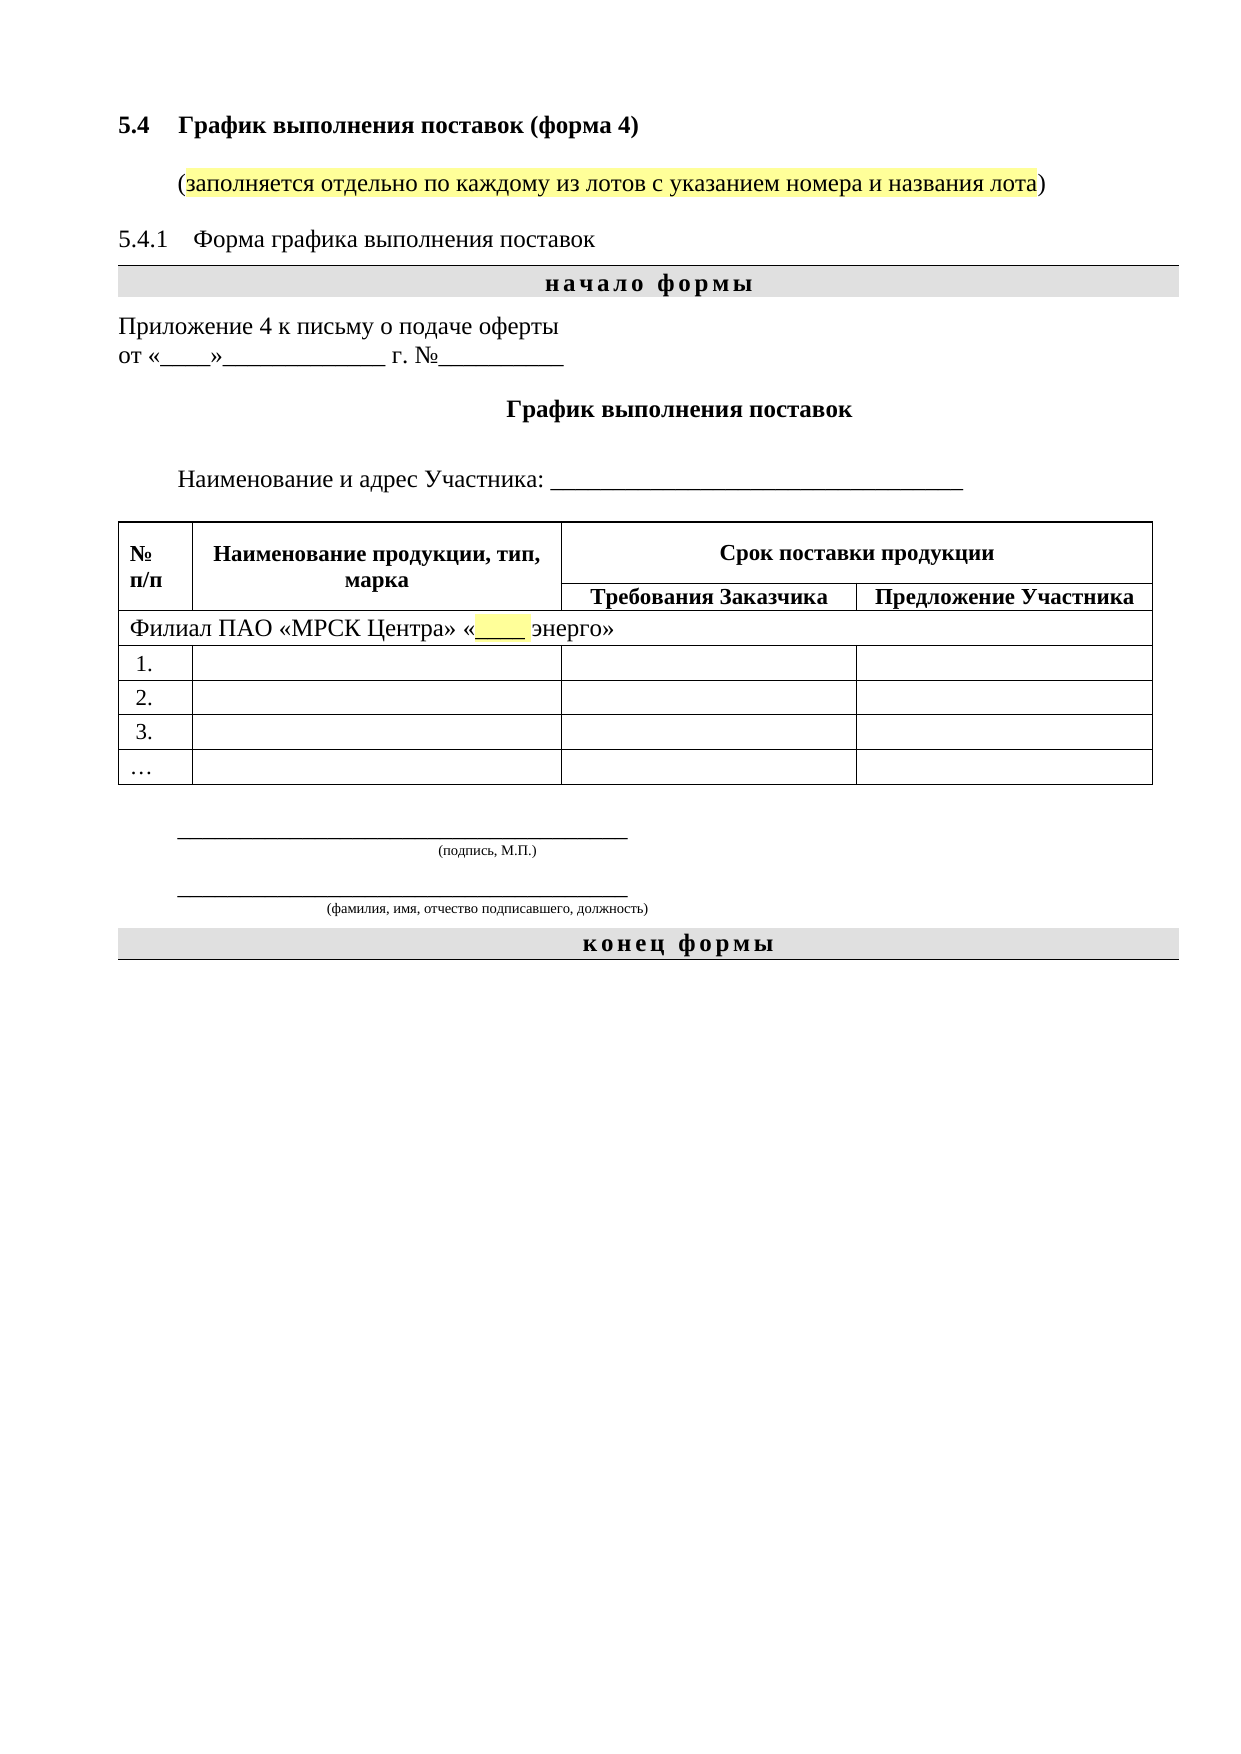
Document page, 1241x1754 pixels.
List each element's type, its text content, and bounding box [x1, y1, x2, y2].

table_header № п/п [119, 523, 192, 610]
table_cell Предложение Участника [857, 584, 1152, 610]
text ____________________________________ [118, 813, 1181, 842]
table_cell [193, 750, 561, 783]
text начало формы [118, 266, 1179, 297]
table_cell [119, 681, 192, 713]
table_cell [562, 646, 856, 680]
table_cell [857, 681, 1152, 713]
table_cell [857, 750, 1152, 783]
subtitle График выполнения поставок (форма 4) [118, 110, 1181, 139]
table_cell [857, 646, 1152, 680]
table_cell [193, 715, 561, 748]
table_cell [119, 715, 192, 748]
table_cell Филиал ПАО «МРСК Центра» «____ энерго» [119, 611, 1152, 645]
table_cell [119, 646, 192, 680]
table_cell [193, 681, 561, 713]
text ____________________________________ [118, 871, 1181, 899]
table_header Наименование продукции, тип, марка [193, 523, 561, 610]
table_cell [562, 715, 856, 748]
table_cell [562, 681, 856, 713]
table_cell [562, 750, 856, 783]
text (подпись, М.П.) [118, 842, 797, 871]
table_cell [193, 646, 561, 680]
table_cell [857, 715, 1152, 748]
text Наименование и адрес Участника: _________________________________ [118, 464, 1181, 493]
table_header Срок поставки продукции [562, 523, 1152, 582]
text Приложение 4 к письму о подаче оферты от «____»_____________ г. №__________ [118, 311, 1181, 369]
text (фамилия, имя, отчество подписавшего, должность) [118, 899, 797, 928]
subtitle Форма графика выполнения поставок [118, 224, 1181, 253]
table_cell … [119, 750, 192, 783]
text конец формы [118, 928, 1179, 959]
text График выполнения поставок [118, 394, 1181, 423]
table_cell Требования Заказчика [562, 584, 856, 610]
